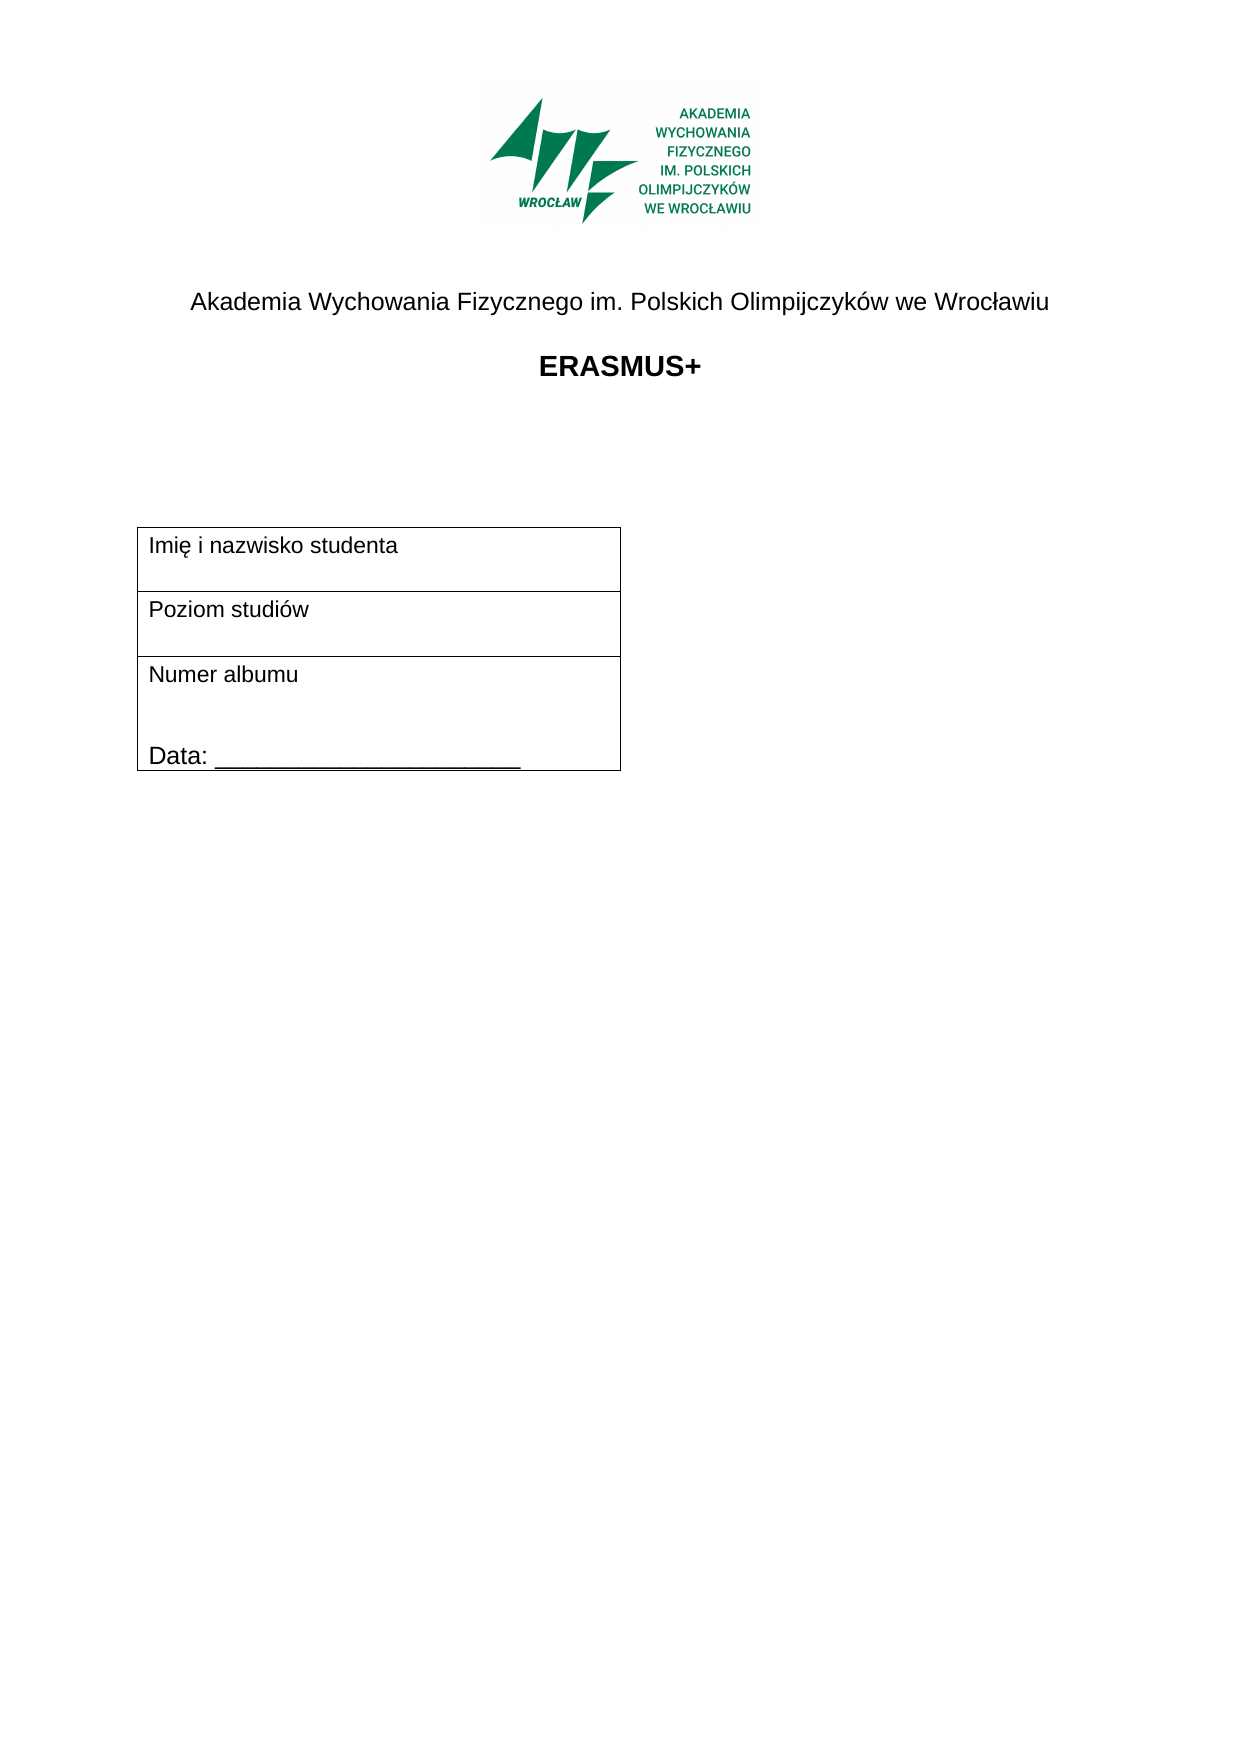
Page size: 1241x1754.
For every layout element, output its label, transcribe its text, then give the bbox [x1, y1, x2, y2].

table_header Imię i nazwisko studenta [138, 528, 620, 591]
text ERASMUS+ [148, 349, 1093, 383]
table_cell Poziom studiów [138, 592, 620, 656]
picture [476, 75, 765, 230]
table_cell Numer albumu Data: ______________________ [138, 657, 620, 770]
text Akademia Wychowania Fizycznego im. Polskich Olimpijczyków we Wrocławiu [148, 287, 1093, 316]
